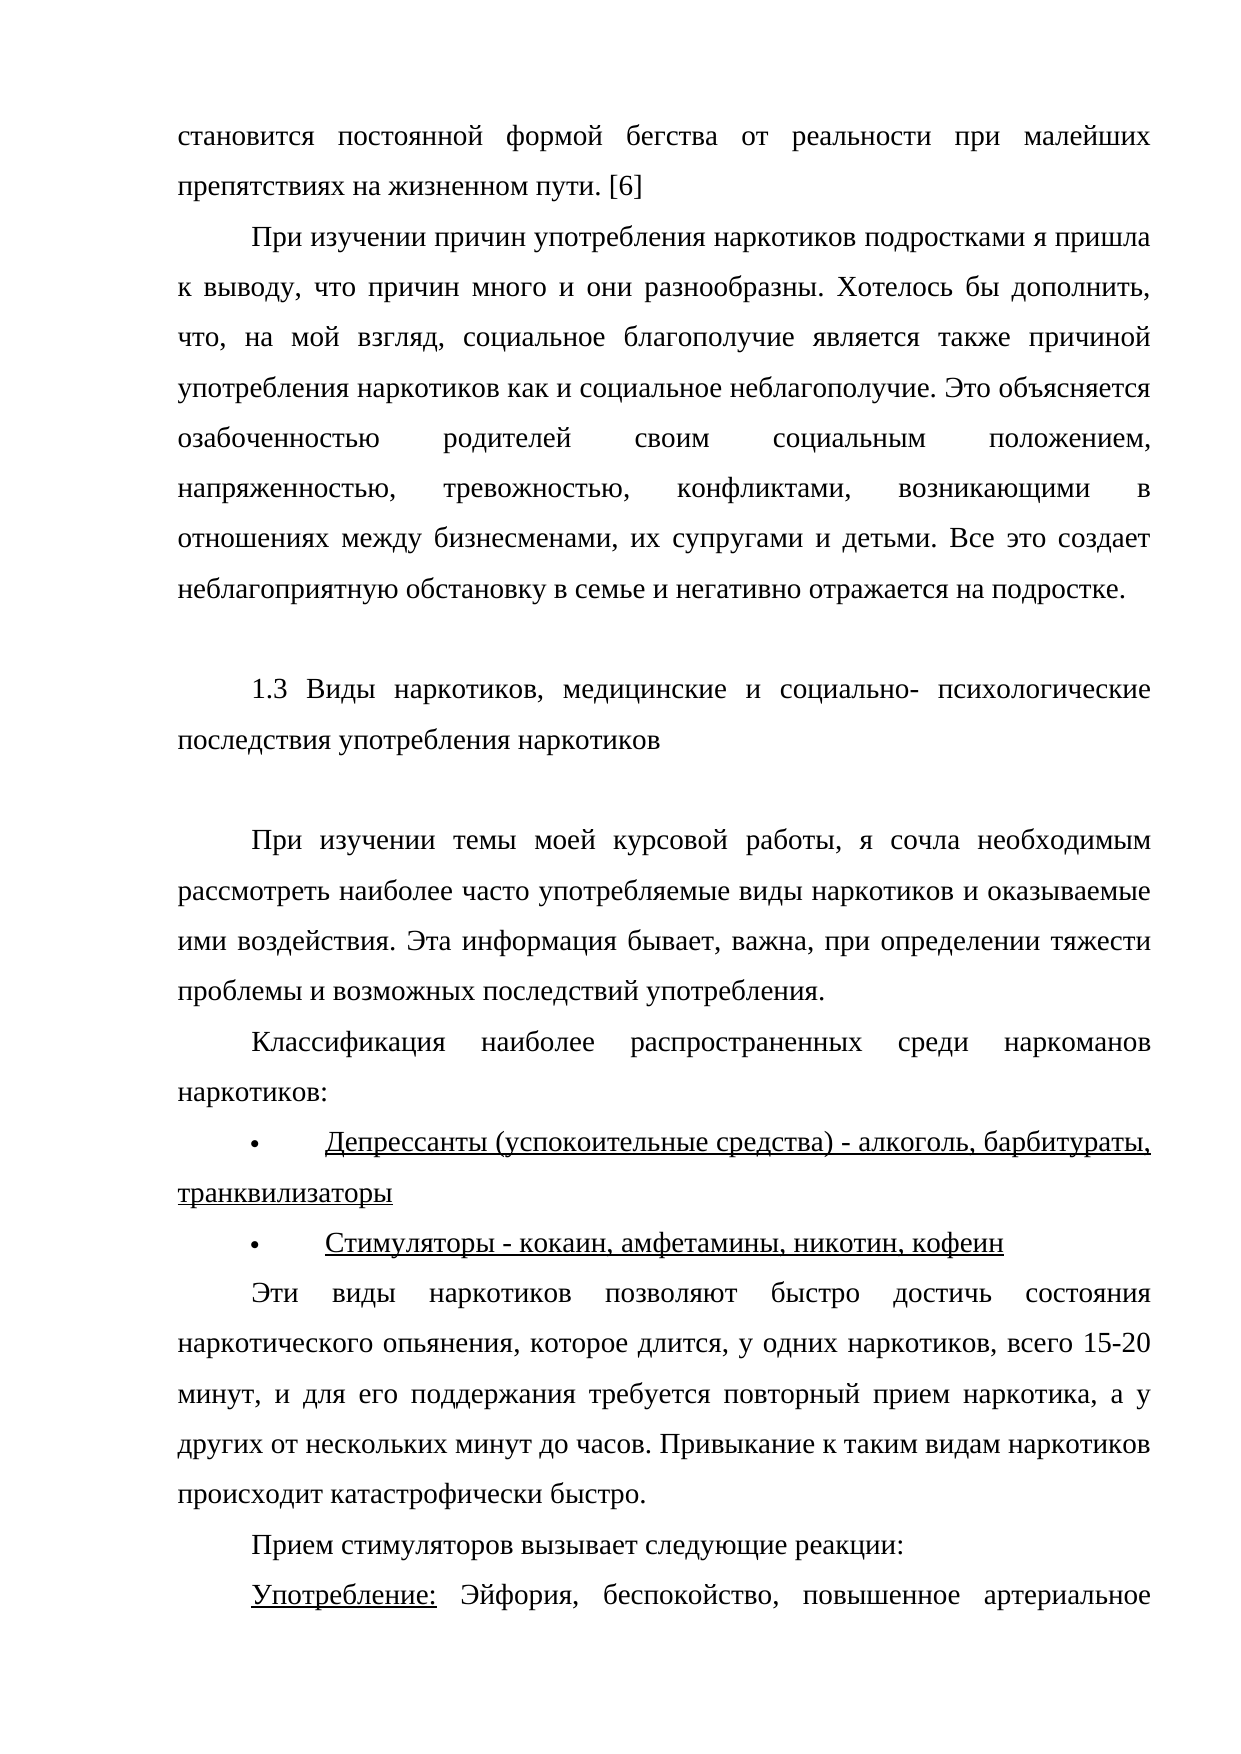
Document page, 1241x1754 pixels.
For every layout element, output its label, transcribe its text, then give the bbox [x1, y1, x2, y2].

text Классификация наиболее распространенных среди наркоманов наркотиков: [177, 1024, 1152, 1108]
text 1.3 Виды наркотиков, медицинские и социально- психологические последствия употребления наркотиков [177, 672, 1152, 755]
list Депрессанты (успокоительные средства) - алкоголь, барбитураты, транквилизаторы [177, 1124, 1152, 1208]
text Прием стимуляторов вызывает следующие реакции: [177, 1527, 1152, 1560]
text При изучении темы моей курсовой работы, я сочла необходимым рассмотреть наиболее часто употребляемые виды наркотиков и оказываемые ими воздействия. Эта информация бывает, важна, при определении тяжести проблемы и возможных последствий употребления. [177, 822, 1152, 1007]
text Эти виды наркотиков позволяют быстро достичь состояния наркотического опьянения, которое длится, у одних наркотиков, всего 15-20 минут, и для его поддержания требуется повторный прием наркотика, а у других от нескольких минут до часов. Привыкание к таким видам наркотиков происходит катастрофически быстро. [177, 1275, 1152, 1510]
text При изучении причин употребления наркотиков подростками я пришла к выводу, что причин много и они разнообразны. Хотелось бы дополнить, что, на мой взгляд, социальное благополучие является также причиной употребления наркотиков как и социальное неблагополучие. Это объясняется озабоченностью родителей своим социальным положением, напряженностью, тревожностью, конфликтами, возникающими в отношениях между бизнесменами, их супругами и детьми. Все это создает неблагоприятную обстановку в семье и негативно отражается на подростке. [177, 219, 1152, 604]
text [177, 118, 1152, 202]
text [177, 1577, 1152, 1611]
list Стимуляторы - кокаин, амфетамины, никотин, кофеин [177, 1225, 1152, 1258]
